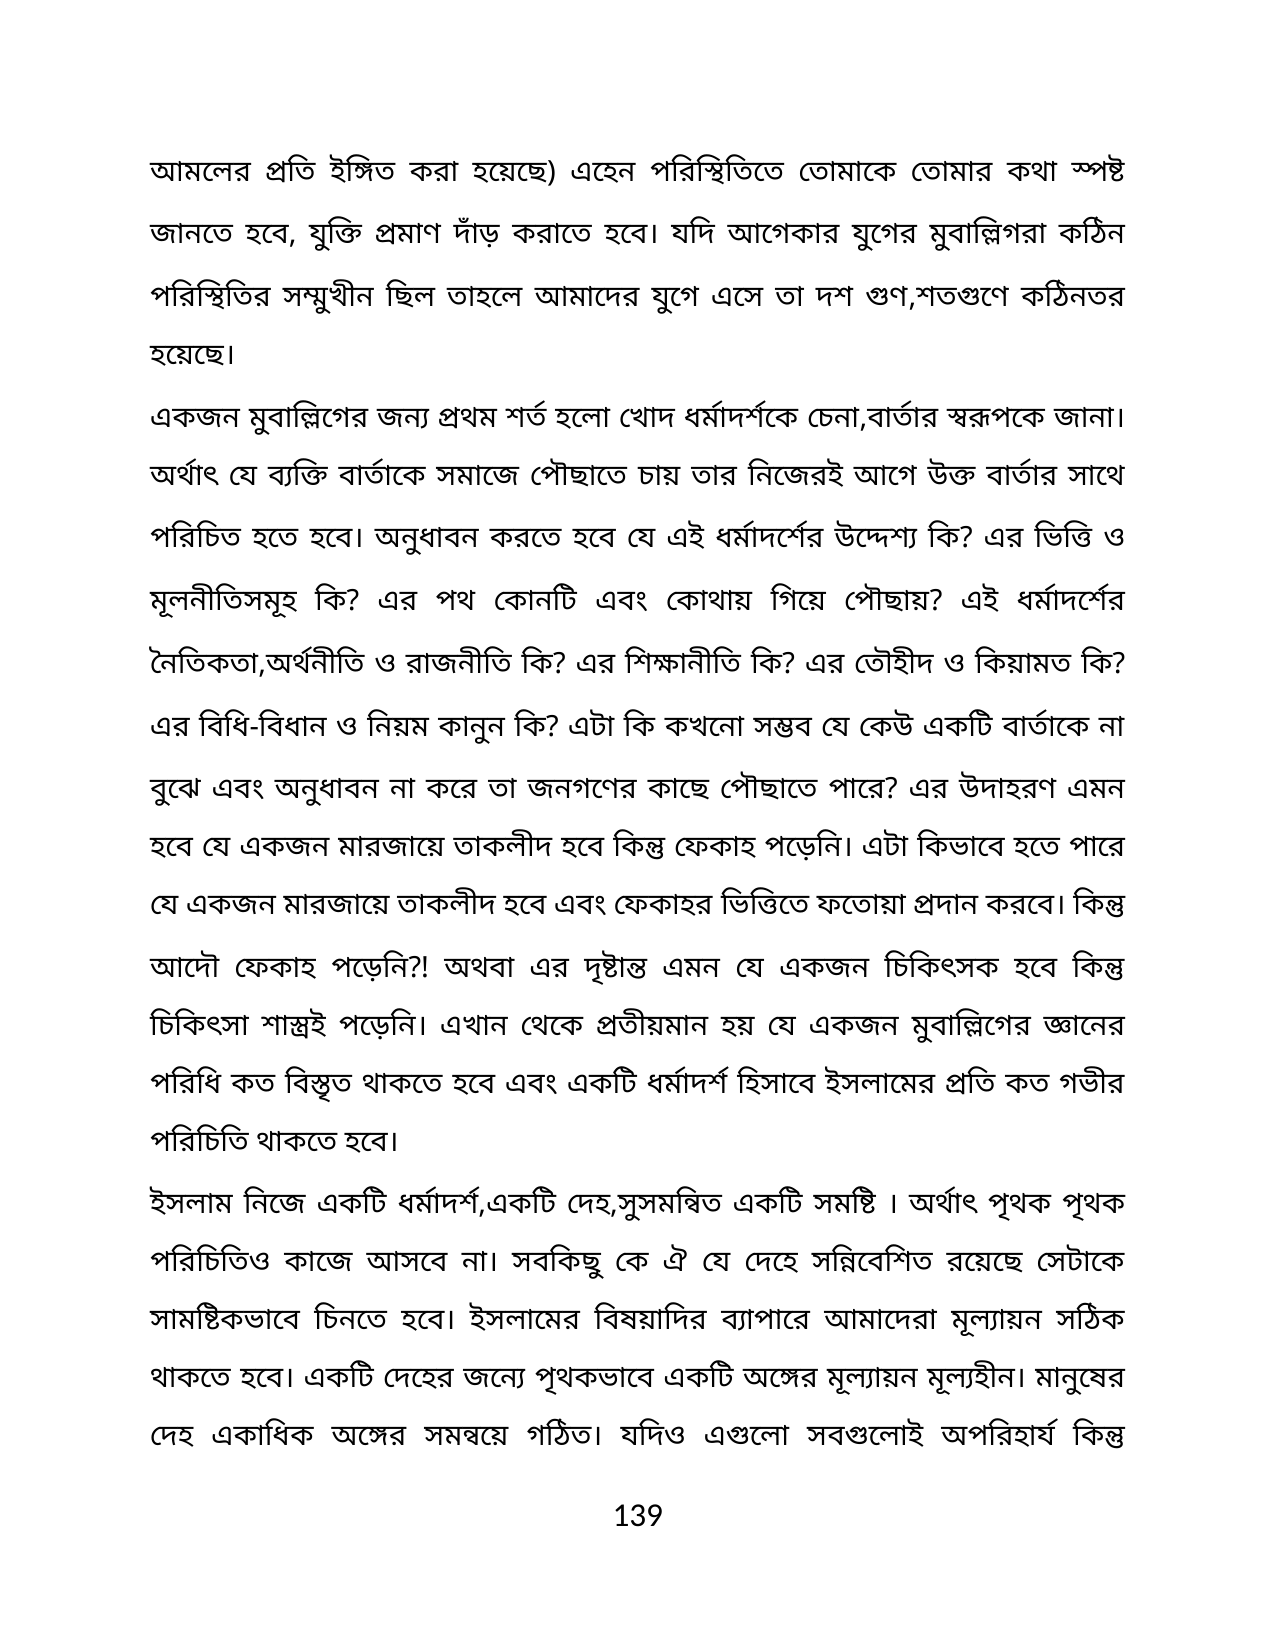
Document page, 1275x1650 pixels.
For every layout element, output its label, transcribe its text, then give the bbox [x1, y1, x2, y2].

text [150, 150, 1125, 377]
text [150, 1182, 1125, 1457]
text একজন মুবাল্লিগের জন্য প্রথম শর্ত হলো খোদ ধর্মাদর্শকে চেনা,বার্তার স্বরূপকে জানা। অর্থাৎ যে ব্যক্তি বার্তাকে সমাজে পৌছাতে চায় তার নিজেরই আগে উক্ত বার্তার সাথে পরিচিত হতে হবে। অনুধাবন করতে হবে যে এই ধর্মাদর্শের উদ্দেশ্য কি? এর ভিত্তি ও মূলনীতিসমূহ কি? এর পথ কোনটি এবং কোথায় গিয়ে পৌছায়? এই ধর্মাদর্শের নৈতিকতা,অর্থনীতি ও রাজনীতি কি? এর শিক্ষানীতি কি? এর তৌহীদ ও কিয়ামত কি? এর বিধি-বিধান ও নিয়ম কানুন কি? এটা কি কখনো সম্ভব যে কেউ একটি বার্তাকে না বুঝে এবং অনুধাবন না করে তা জনগণের কাছে পৌছাতে পারে? এর উদাহরণ এমন হবে যে একজন মারজায়ে তাকলীদ হবে কিন্তু ফেকাহ পড়েনি। এটা কিভাবে হতে পারে যে একজন মারজায়ে তাকলীদ হবে এবং ফেকাহর ভিত্তিতে ফতোয়া প্রদান করবে। কিন্তু আদৌ ফেকাহ পড়েনি?! অথবা এর দৃষ্টান্ত এমন যে একজন চিকিৎসক হবে কিন্তু চিকিৎসা শাস্ত্রই পড়েনি। এখান থেকে প্রতীয়মান হয় যে একজন মুবাল্লিগের জ্ঞানের পরিধি কত বিস্তৃত থাকতে হবে এবং একটি ধর্মাদর্শ হিসাবে ইসলামের প্রতি কত গভীর পরিচিতি থাকতে হবে। [150, 396, 1125, 1163]
